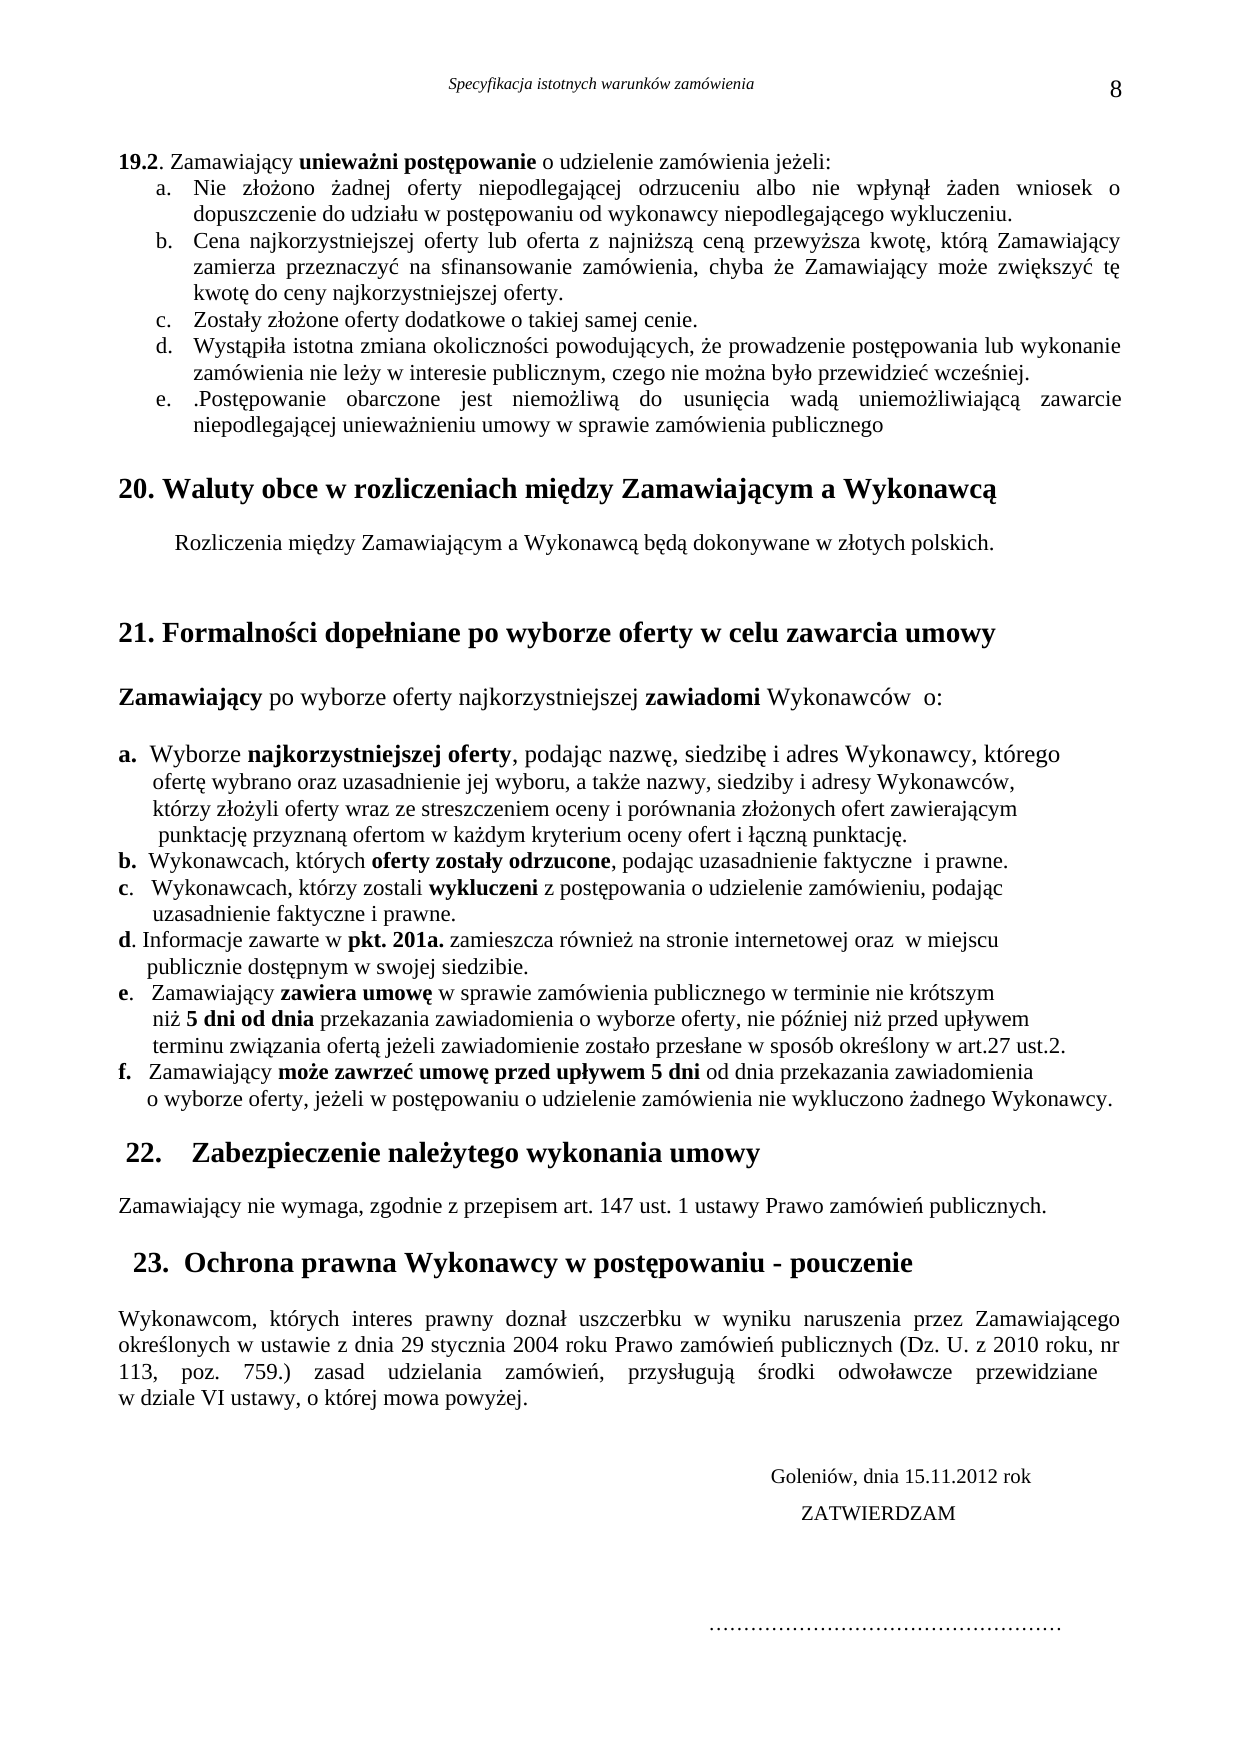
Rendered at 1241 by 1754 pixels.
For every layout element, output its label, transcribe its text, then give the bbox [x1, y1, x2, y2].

text ZATWIERDZAM [617, 1501, 1122, 1525]
text a. Wyborze najkorzystniejszej oferty, podając nazwę, siedzibę i adres Wykonawcy, którego [118, 739, 1122, 768]
text uzasadnienie faktyczne i prawne. [118, 900, 1122, 926]
text …………………………………………… [691, 1611, 1122, 1635]
text b. Wykonawcach, których oferty zostały odrzucone, podając uzasadnienie faktyczne i prawne. [118, 847, 1122, 874]
text Zamawiający nie wymaga, zgodnie z przepisem art. 147 ust. 1 ustawy Prawo zamówień publicznych. [118, 1193, 1122, 1219]
text 19.2. Zamawiający unieważni postępowanie o udzielenie zamówienia jeżeli: [118, 148, 1122, 174]
text Wykonawcom, których interes prawny doznał uszczerbku w wyniku naruszenia przez Zamawiającego określonych w ustawie z dnia 29 stycznia 2004 roku Prawo zamówień publicznych (Dz. U. z 2010 roku, nr 113, poz. 759.) zasad udzielania zamówień, przysługują środki odwoławcze przewidziane w dziale VI ustawy, o której mowa powyżej. [118, 1305, 1122, 1411]
text c. Wykonawcach, którzy zostali wykluczeni z postępowania o udzielenie zamówieniu, podając [118, 874, 1122, 900]
text ofertę wybrano oraz uzasadnienie jej wyboru, a także nazwy, siedziby i adresy Wykonawców, [118, 768, 1122, 795]
list Zostały złożone oferty dodatkowe o takiej samej cenie. [156, 306, 1122, 332]
subtitle 23. Ochrona prawna Wykonawcy w postępowaniu - pouczenie [118, 1245, 1122, 1279]
text terminu związania ofertą jeżeli zawiadomienie zostało przesłane w sposób określony w art.27 ust.2. [118, 1032, 1122, 1058]
text Zamawiający po wyborze oferty najkorzystniejszej zawiadomi Wykonawców o: [118, 682, 1122, 711]
list .Postępowanie obarczone jest niemożliwą do usunięcia wadą uniemożliwiającą zawarcie niepodlegającej unieważnieniu umowy w sprawie zamówienia publicznego [156, 385, 1122, 438]
text 21. Formalności dopełniane po wyborze oferty w celu zawarcia umowy [118, 615, 1122, 648]
text 20. Waluty obce w rozliczeniach między Zamawiającym a Wykonawcą [118, 471, 1122, 505]
text o wyborze oferty, jeżeli w postępowaniu o udzielenie zamówienia nie wykluczono żadnego Wykonawcy. [118, 1084, 1122, 1111]
text e. Zamawiający zawiera umowę w sprawie zamówienia publicznego w terminie nie krótszym [118, 979, 1122, 1006]
text Goleniów, dnia 15.11.2012 rok [174, 1464, 1122, 1488]
text Rozliczenia między Zamawiającym a Wykonawcą będą dokonywane w złotych polskich. [174, 529, 1122, 555]
text niż 5 dni od dnia przekazania zawiadomienia o wyborze oferty, nie później niż przed upływem [118, 1006, 1122, 1032]
text d. Informacje zawarte w pkt. 201a. zamieszcza również na stronie internetowej oraz w miejscu [118, 926, 1122, 953]
subtitle 22. Zabezpieczenie należytego wykonania umowy [118, 1135, 1122, 1168]
list Cena najkorzystniejszej oferty lub oferta z najniższą ceną przewyższa kwotę, którą Zamawiający zamierza przeznaczyć na sfinansowanie zamówienia, chyba że Zamawiający może zwiększyć tę kwotę do ceny najkorzystniejszej oferty. [156, 227, 1122, 306]
text f. Zamawiający może zawrzeć umowę przed upływem 5 dni od dnia przekazania zawiadomienia [118, 1058, 1122, 1084]
list Wystąpiła istotna zmiana okoliczności powodujących, że prowadzenie postępowania lub wykonanie zamówienia nie leży w interesie publicznym, czego nie można było przewidzieć wcześniej. [156, 332, 1122, 385]
text którzy złożyli oferty wraz ze streszczeniem oceny i porównania złożonych ofert zawierającym [118, 795, 1122, 821]
text punktację przyznaną ofertom w każdym kryterium oceny ofert i łączną punktację. [118, 821, 1122, 847]
list Nie złożono żadnej oferty niepodlegającej odrzuceniu albo nie wpłynął żaden wniosek o dopuszczenie do udziału w postępowaniu od wykonawcy niepodlegającego wykluczeniu. [156, 174, 1122, 227]
text publicznie dostępnym w swojej siedzibie. [118, 953, 1122, 979]
